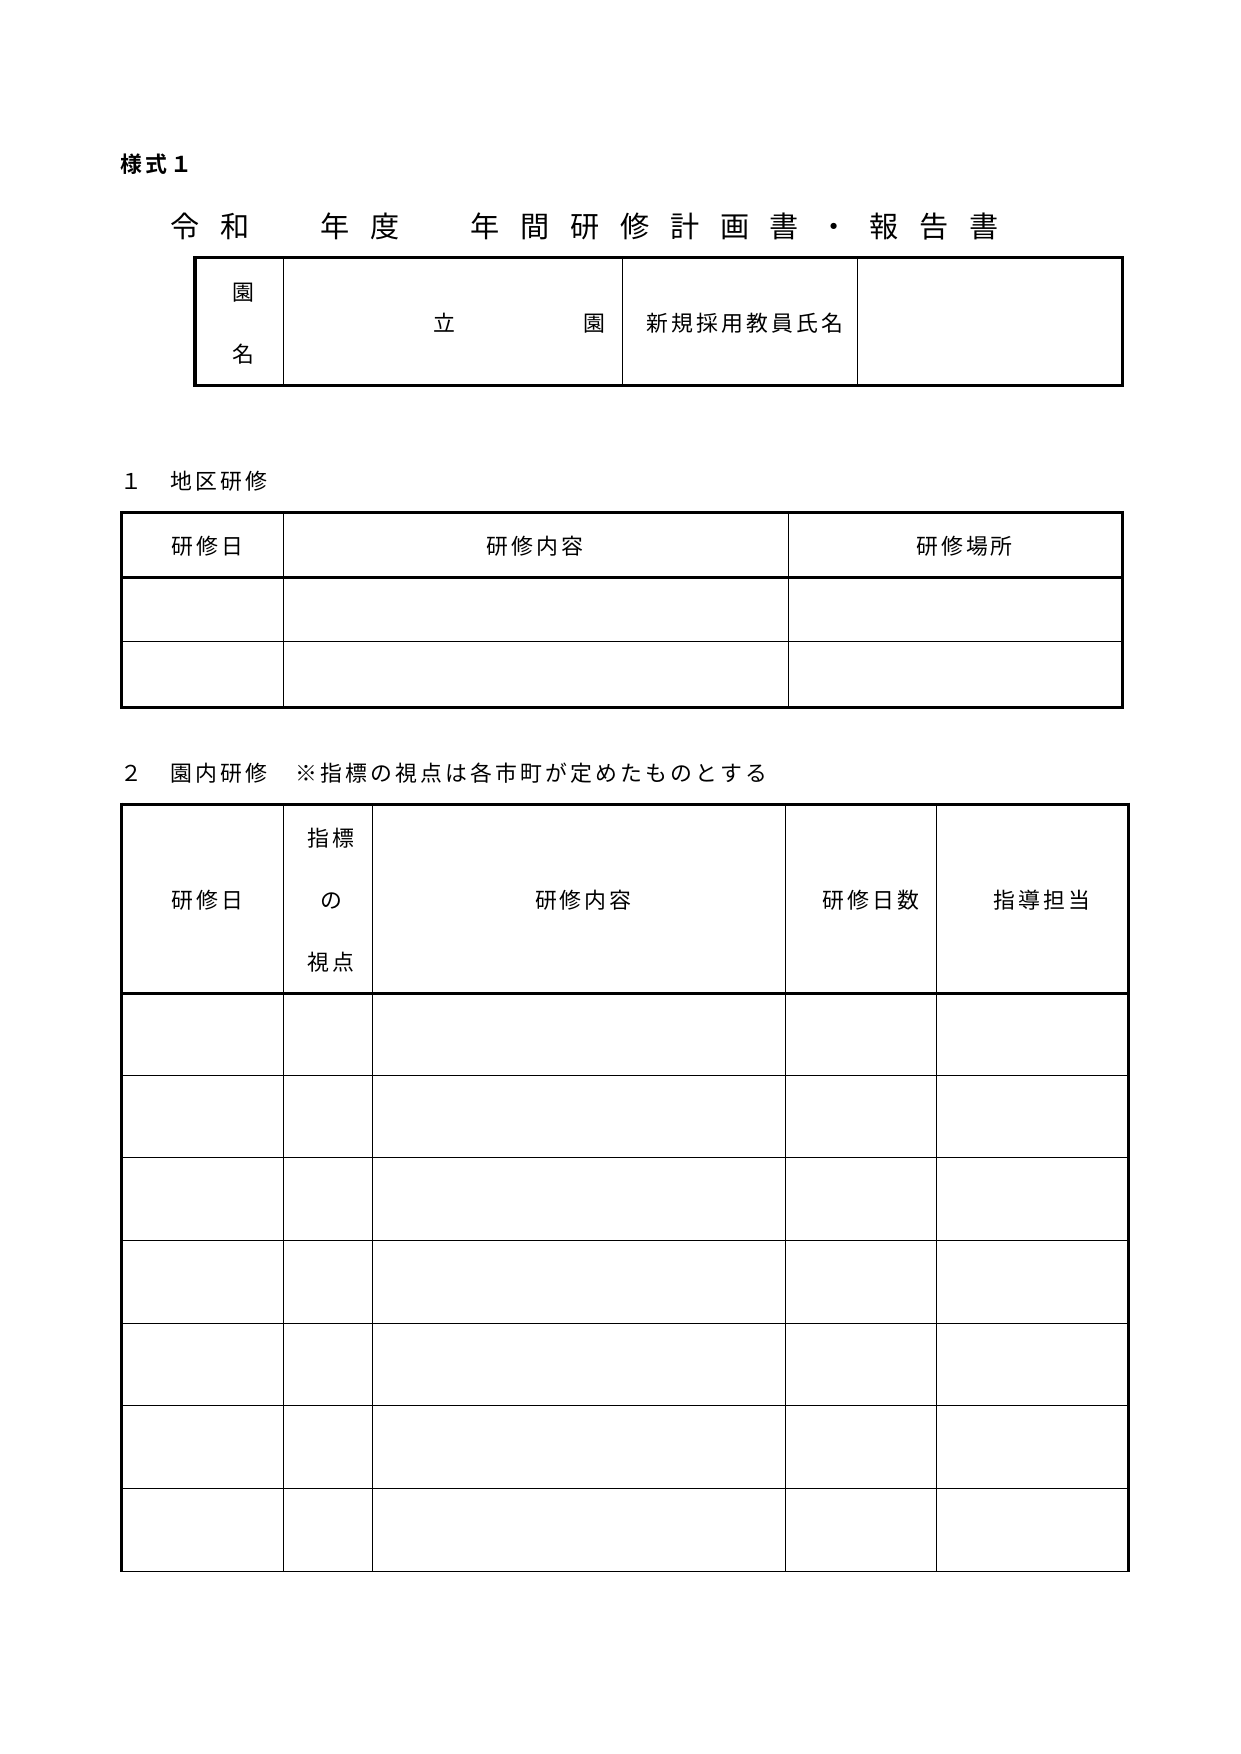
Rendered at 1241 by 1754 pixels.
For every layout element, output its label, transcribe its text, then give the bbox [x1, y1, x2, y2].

table_cell [373, 1241, 785, 1323]
table_cell [937, 1158, 1127, 1240]
table_header 研修内容 [373, 806, 785, 992]
table_cell [123, 642, 283, 706]
table_cell [786, 1406, 936, 1488]
text １ 地区研修 [120, 449, 1070, 511]
table_header 園名 [197, 259, 283, 383]
table_cell [284, 1158, 372, 1240]
table_cell [284, 1406, 372, 1488]
table_header 研修日 [123, 514, 283, 576]
table_cell [284, 995, 372, 1074]
table_cell [937, 1241, 1127, 1323]
text ２ 園内研修 ※指標の視点は各市町が定めたものとする [120, 740, 1070, 802]
table_cell [789, 642, 1121, 706]
table_header 指導担当 [937, 806, 1127, 992]
table_cell [786, 1489, 936, 1571]
table_cell [373, 1158, 785, 1240]
table_cell [284, 1489, 372, 1571]
table_cell [284, 1324, 372, 1405]
table_cell [373, 995, 785, 1074]
table_header 研修場所 [789, 514, 1121, 576]
table_header [858, 259, 1121, 383]
table_cell [373, 1076, 785, 1157]
table_cell [373, 1406, 785, 1488]
table_cell [786, 1241, 936, 1323]
table_cell [937, 995, 1127, 1074]
table_cell [284, 642, 788, 706]
table_cell [123, 995, 283, 1074]
table_header 研修内容 [284, 514, 788, 576]
table_cell [123, 1158, 283, 1240]
table_header 立 園 [284, 259, 622, 383]
table_cell [123, 579, 283, 641]
table_header 研修日数 [786, 806, 936, 992]
table_cell [284, 1241, 372, 1323]
table_cell [786, 995, 936, 1074]
table_header 指標の 視点 [284, 806, 372, 992]
table_header 新規採用教員氏名 [623, 259, 857, 383]
table_cell [123, 1489, 283, 1571]
table_cell [123, 1076, 283, 1157]
table_cell [123, 1406, 283, 1488]
table_cell [786, 1158, 936, 1240]
table_cell [786, 1076, 936, 1157]
table_cell [284, 1076, 372, 1157]
table_cell [786, 1324, 936, 1405]
table_cell [123, 1324, 283, 1405]
text 令和 年度 年間研修計画書・報告書 [120, 194, 1070, 256]
text 様式１ [120, 132, 1070, 194]
table_cell [373, 1324, 785, 1405]
table_cell [123, 1241, 283, 1323]
table_cell [937, 1324, 1127, 1405]
table_cell [937, 1489, 1127, 1571]
table_header 研修日 [123, 806, 283, 992]
table_cell [284, 579, 788, 641]
table_cell [789, 579, 1121, 641]
table_cell [373, 1489, 785, 1571]
table_cell [937, 1076, 1127, 1157]
table_cell [937, 1406, 1127, 1488]
